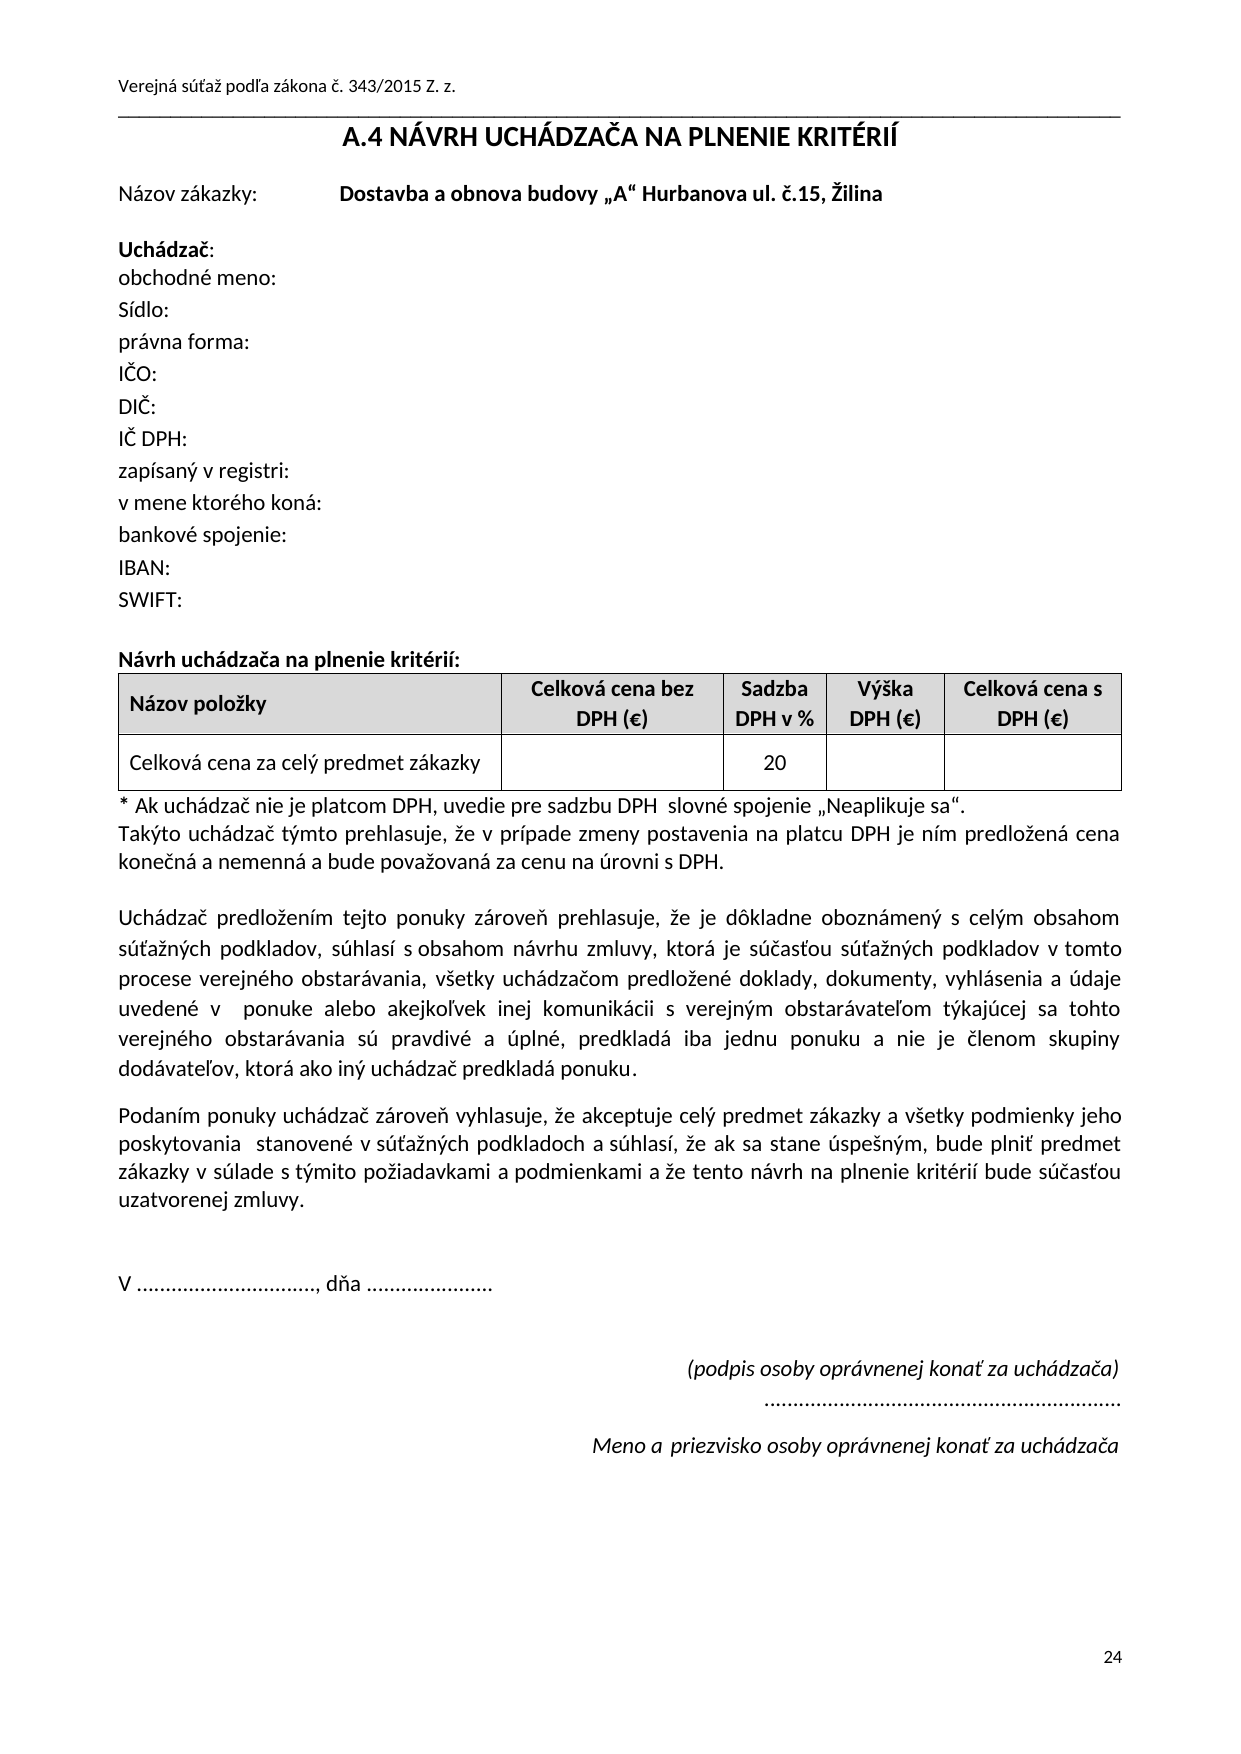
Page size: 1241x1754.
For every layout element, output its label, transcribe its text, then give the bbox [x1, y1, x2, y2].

text Názov zákazky: Dostavba a obnova budovy „A“ Hurbanova ul. č.15, Žilina [118, 179, 1122, 207]
text Uchádzač: [118, 235, 1122, 263]
text bankové spojenie: [118, 521, 1122, 548]
text .............................................................. [118, 1384, 1122, 1412]
table_header Celková cena s DPH (€) [945, 674, 1121, 733]
table_header Výška DPH (€) [827, 674, 944, 733]
text právna forma: [118, 327, 1122, 355]
text SWIFT: [118, 585, 1122, 613]
text (podpis osoby oprávnenej konať za uchádzača) [118, 1354, 1122, 1382]
text IČ DPH: [118, 424, 1122, 452]
text DIČ: [118, 392, 1122, 420]
text v mene ktorého koná: [118, 488, 1122, 516]
table_cell [502, 735, 723, 790]
text V ..............................., dňa ...................... [118, 1269, 1122, 1298]
text zapísaný v registri: [118, 456, 1122, 484]
text Uchádzač predložením tejto ponuky zároveň prehlasuje, že je dôkladne oboznámený s celým obsahom súťažných podkladov, súhlasí s obsahom návrhu zmluvy, ktorá je súčasťou súťažných podkladov v tomto procese verejného obstarávania, všetky uchádzačom predložené doklady, dokumenty, vyhlásenia a údaje uvedené v ponuke alebo akejkoľvek inej komunikácii s verejným obstarávateľom týkajúcej sa tohto verejného obstarávania sú pravdivé a úplné, predkladá iba jednu ponuku a nie je členom skupiny dodávateľov, ktorá ako iný uchádzač predkladá ponuku. [118, 903, 1122, 1083]
text Meno a priezvisko osoby oprávnenej konať za uchádzača [118, 1431, 1122, 1459]
table_cell [945, 735, 1121, 790]
table_cell [827, 735, 944, 790]
text Návrh uchádzača na plnenie kritérií: [118, 645, 1122, 673]
text * Ak uchádzač nie je platcom DPH, uvedie pre sadzbu DPH slovné spojenie „Neaplikuje sa“. [118, 791, 1122, 819]
table_cell Celková cena za celý predmet zákazky [119, 735, 501, 790]
text obchodné meno: [118, 263, 1122, 291]
table_header Názov položky [119, 674, 501, 733]
text Sídlo: [118, 295, 1122, 323]
text IČO: [118, 359, 1122, 388]
text A.4 Návrh uchádzača na plnenie kritérií [118, 118, 1122, 154]
list Takýto uchádzač týmto prehlasuje, že v prípade zmeny postavenia na platcu DPH je ním predložená cena konečná a nemenná a bude považovaná za cenu na úrovni s DPH. [118, 819, 1122, 876]
table_header Sadzba DPH v % [724, 674, 826, 733]
table_header Celková cena bez DPH (€) [502, 674, 723, 733]
text IBAN: [118, 553, 1122, 581]
table_cell 20 [724, 735, 826, 790]
text Podaním ponuky uchádzač zároveň vyhlasuje, že akceptuje celý predmet zákazky a všetky podmienky jeho poskytovania stanovené v súťažných podkladoch a súhlasí, že ak sa stane úspešným, bude plniť predmet zákazky v súlade s týmito požiadavkami a podmienkami a že tento návrh na plnenie kritérií bude súčasťou uzatvorenej zmluvy. [118, 1101, 1122, 1213]
